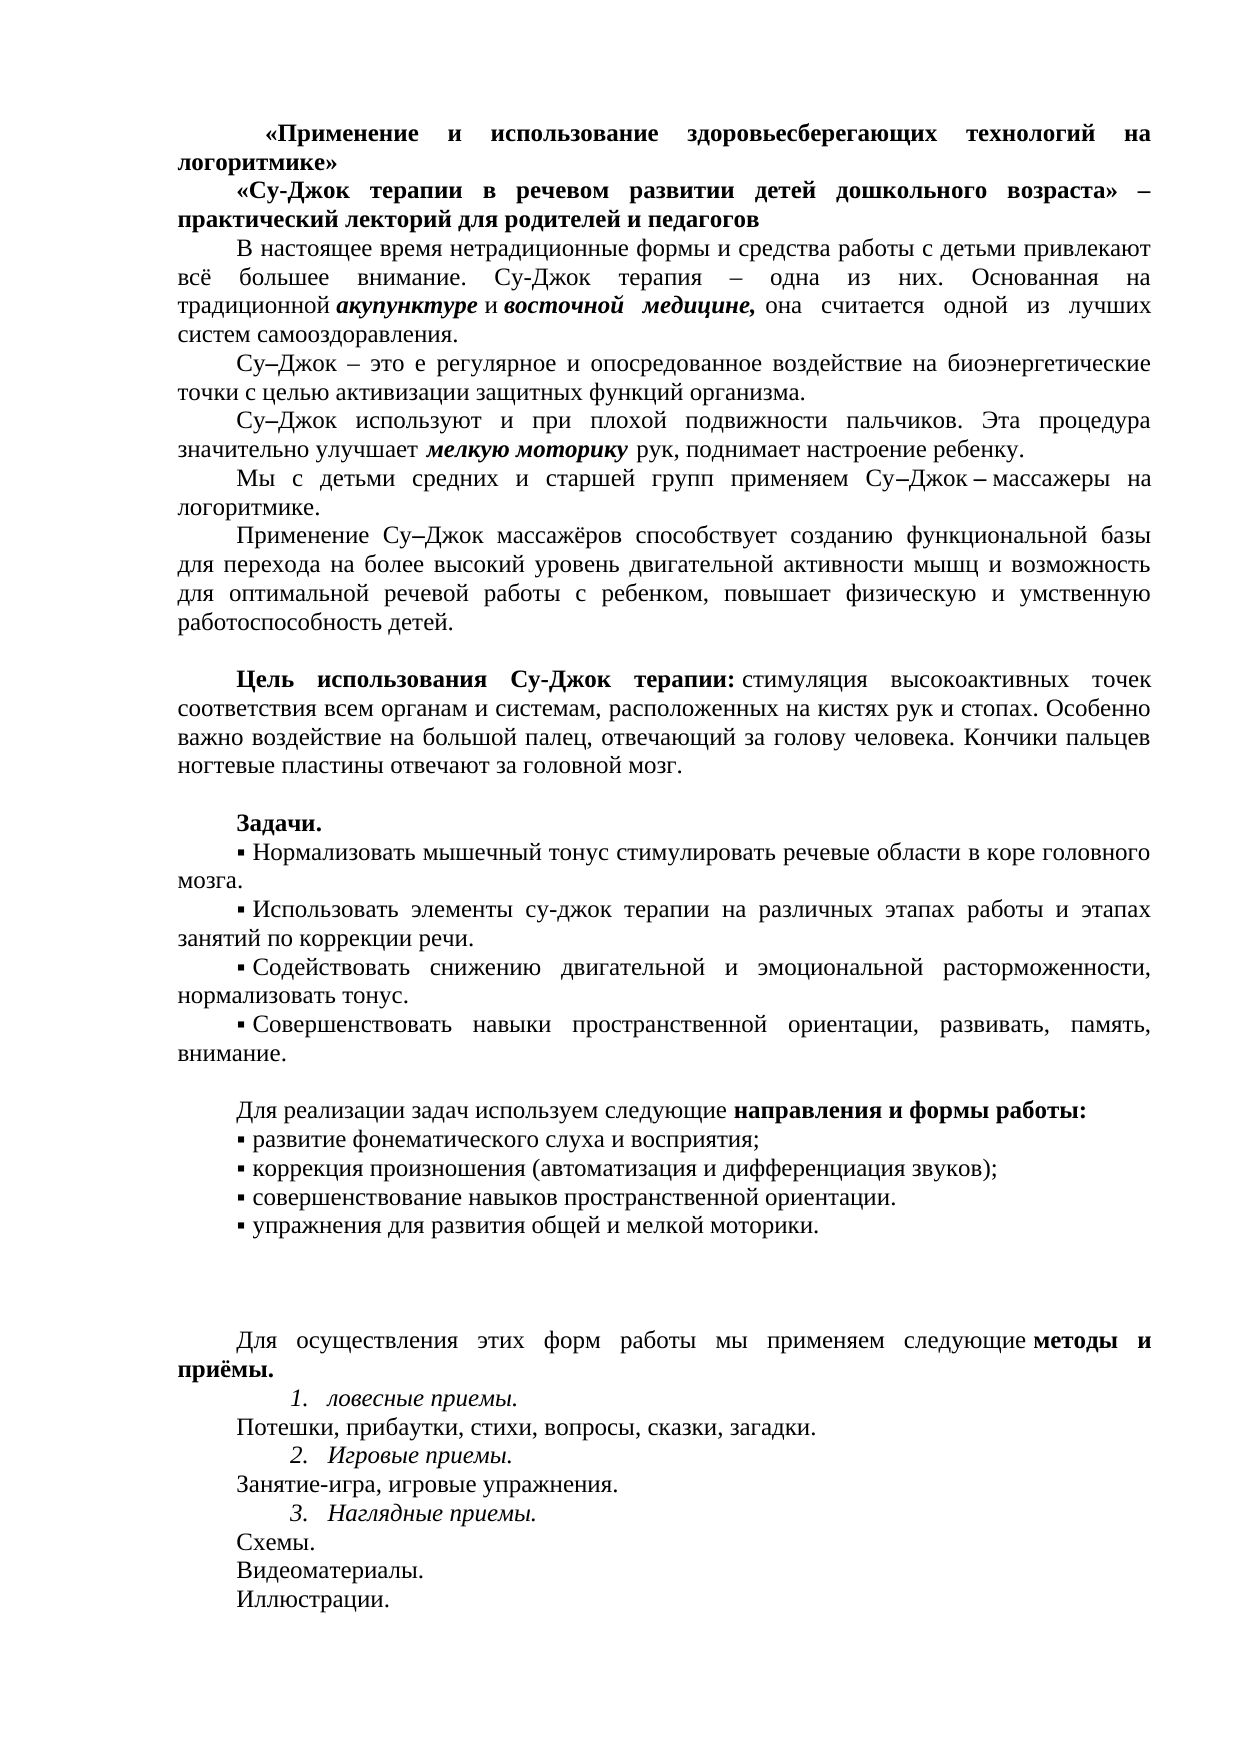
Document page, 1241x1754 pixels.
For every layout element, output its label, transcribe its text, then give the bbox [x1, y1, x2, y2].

text Иллюстрации. [177, 1584, 1152, 1613]
text Су–Джок используют и при плохой подвижности пальчиков. Эта процедура значительно улучшает мелкую моторику рук, поднимает настроение ребенку. [177, 406, 1152, 463]
list Игровые приемы. [290, 1441, 1152, 1469]
text Применение Су–Джок массажёров способствует созданию функциональной базы для перехода на более высокий уровень двигательной активности мышц и возможность для оптимальной речевой работы с ребенком, повышает физическую и умственную работоспособность детей. [177, 521, 1152, 636]
list Нормализовать мышечный тонус стимулировать речевые области в коре головного мозга. [177, 837, 1152, 894]
list Использовать элементы су-джок терапии на различных этапах работы и этапах занятий по коррекции речи. [177, 894, 1152, 952]
text «Су-Джок терапии в речевом развитии детей дошкольного возраста» – практический лекторий для родителей и педагогов [177, 176, 1152, 233]
text Для осуществления этих форм работы мы применяем следующие методы и приёмы. [177, 1326, 1152, 1383]
list Содействовать снижению двигательной и эмоциональной расторможенности, нормализовать тонус. [177, 952, 1152, 1009]
list развитие фонематического слуха и восприятия; [177, 1124, 1152, 1153]
text Задачи. [177, 808, 1152, 837]
text Видеоматериалы. [177, 1556, 1152, 1584]
list совершенствование навыков пространственной ориентации. [177, 1182, 1152, 1211]
text Занятие-игра, игровые упражнения. [177, 1469, 1152, 1498]
list Наглядные приемы. [290, 1498, 1152, 1527]
text Мы с детьми средних и старшей групп применяем Су–Джок – массажеры на логоритмике. [177, 463, 1152, 521]
text Схемы. [177, 1527, 1152, 1556]
text В настоящее время нетрадиционные формы и средства работы с детьми привлекают всё большее внимание. Су-Джок терапия – одна из них. Основанная на традиционной акупунктуре и восточной медицине, она считается одной из лучших систем самооздоравления. [177, 233, 1152, 348]
list ловесные приемы. [290, 1383, 1152, 1412]
list коррекция произношения (автоматизация и дифференциация звуков); [177, 1153, 1152, 1182]
list Совершенствовать навыки пространственной ориентации, развивать, память, внимание. [177, 1009, 1152, 1067]
text Цель использования Су-Джок терапии: стимуляция высокоактивных точек соответствия всем органам и системам, расположенных на кистях рук и стопах. Особенно важно воздействие на большой палец, отвечающий за голову человека. Кончики пальцев ногтевые пластины отвечают за головной мозг. [177, 664, 1152, 779]
text Потешки, прибаутки, стихи, вопросы, сказки, загадки. [177, 1412, 1152, 1441]
list упражнения для развития общей и мелкой моторики. [177, 1211, 1152, 1239]
text «Применение и использование здоровьесберегающих технологий на логоритмике» [177, 118, 1152, 176]
text Для реализации задач используем следующие направления и формы работы: [177, 1096, 1152, 1124]
text Су–Джок – это е регулярное и опосредованное воздействие на биоэнергетические точки с целью активизации защитных функций организма. [177, 348, 1152, 406]
